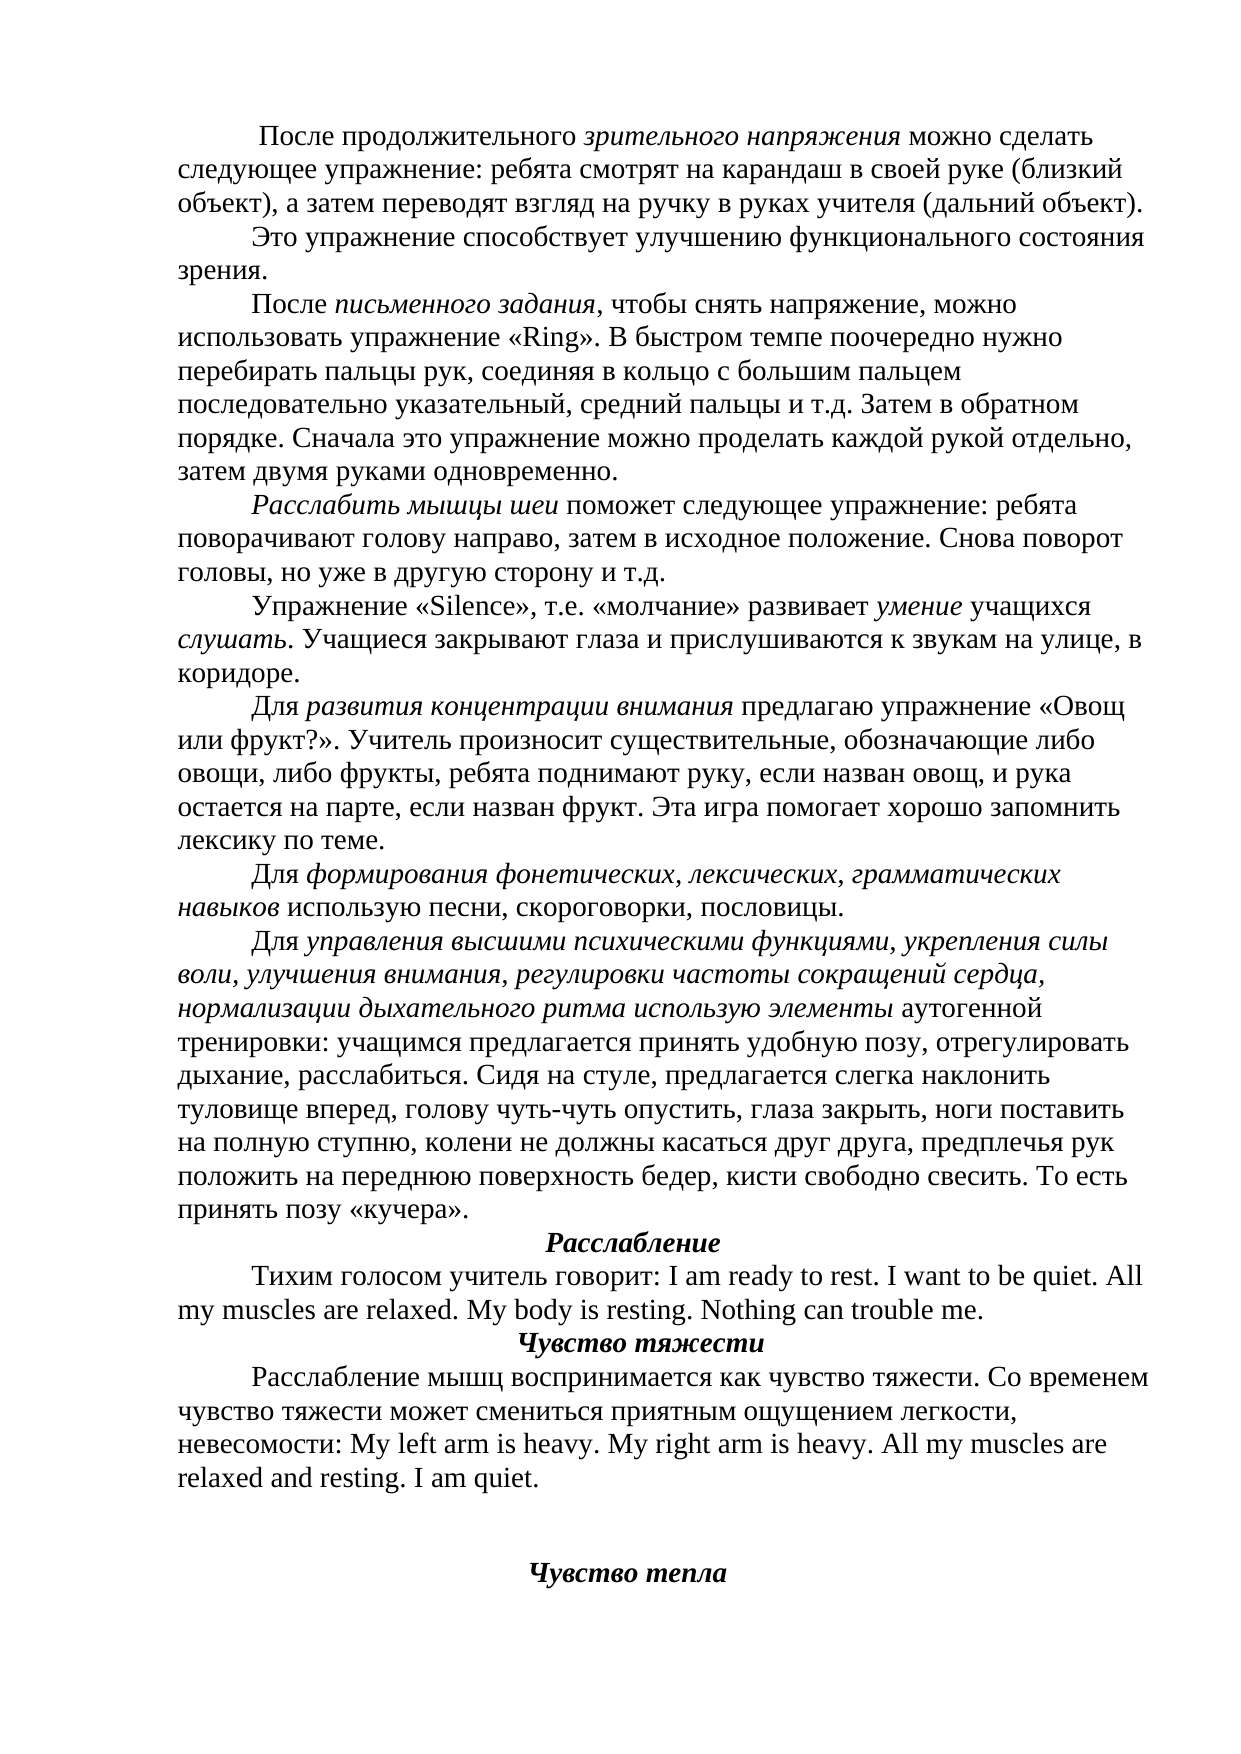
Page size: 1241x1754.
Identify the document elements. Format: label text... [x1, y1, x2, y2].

text Чувство тяжести [177, 1326, 1152, 1359]
text Чувство тепла [177, 1556, 1152, 1589]
text После продолжительного зрительного напряжения можно сделать следующее упражнение: ребята смотрят на карандаш в своей руке (близкий объект), а затем переводят взгляд на ручку в руках учителя (дальний объект). [177, 118, 1152, 219]
text После письменного задания, чтобы снять напряжение, можно использовать упражнение «Ring». В быстром темпе поочередно нужно перебирать пальцы рук, соединяя в кольцо с большим пальцем последовательно указательный, средний пальцы и т.д. Затем в обратном порядке. Сначала это упражнение можно проделать каждой рукой отдельно, затем двумя руками одновременно. [177, 286, 1152, 487]
text Для формирования фонетических, лексических, грамматических навыков использую песни, скороговорки, пословицы. [177, 856, 1152, 923]
text Расслабить мышцы шеи поможет следующее упражнение: ребята поворачивают голову направо, затем в исходное положение. Снова поворот головы, но уже в другую сторону и т.д. [177, 487, 1152, 588]
text Упражнение «Silence», т.е. «молчание» развивает умение учащихся слушать. Учащиеся закрывают глаза и прислушиваются к звукам на улице, в коридоре. [177, 588, 1152, 688]
text Для управления высшими психическими функциями, укрепления силы воли, улучшения внимания, регулировки частоты сокращений сердца, нормализации дыхательного ритма использую элементы аутогенной тренировки: учащимся предлагается принять удобную позу, отрегулировать дыхание, расслабиться. Сидя на стуле, предлагается слегка наклонить туловище вперед, голову чуть-чуть опустить, глаза закрыть, ноги поставить на полную ступню, колени не должны касаться друг друга, предплечья рук положить на переднюю поверхность бедер, кисти свободно свесить. То есть принять позу «кучера». [177, 923, 1152, 1225]
text Тихим голосом учитель говорит: I am ready to rest. I want to be quiet. All my muscles are relaxed. My body is resting. Nothing can trouble me. [177, 1258, 1152, 1326]
text Расслабление [177, 1225, 1152, 1258]
text Расслабление мышц воспринимается как чувство тяжести. Со временем чувство тяжести может смениться приятным ощущением легкости, невесомости: My left arm is heavy. My right arm is heavy. All my muscles are relaxed and resting. I am quiet. [177, 1359, 1152, 1493]
text Для развития концентрации внимания предлагаю упражнение «Овощ или фрукт?». Учитель произносит существительные, обозначающие либо овощи, либо фрукты, ребята поднимают руку, если назван овощ, и рука остается на парте, если назван фрукт. Эта игра помогает хорошо запомнить лексику по теме. [177, 688, 1152, 856]
text Это упражнение способствует улучшению функционального состояния зрения. [177, 219, 1152, 286]
